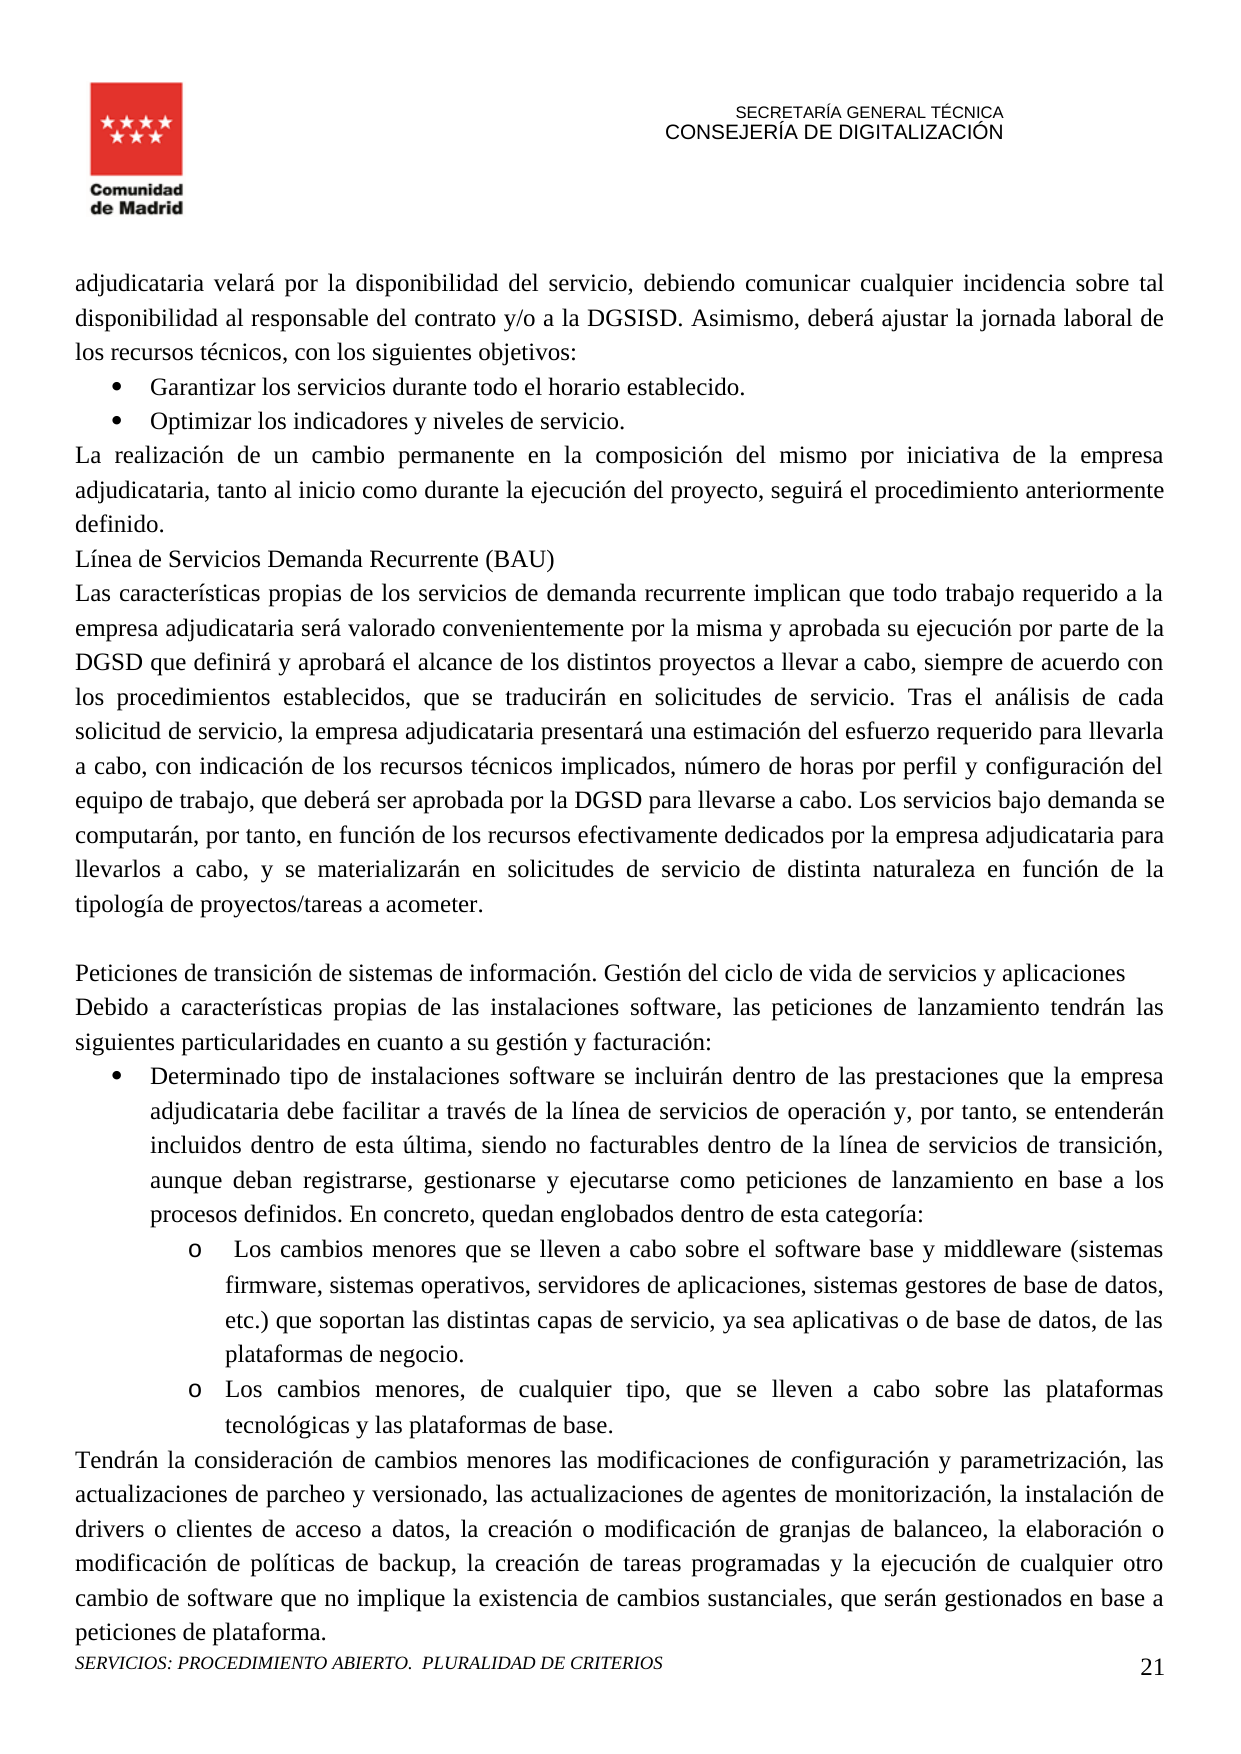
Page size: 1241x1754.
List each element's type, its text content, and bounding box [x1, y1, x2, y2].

list Los cambios menores que se lleven a cabo sobre el software base y middleware (sistemas firmware, sistemas operativos, servidores de aplicaciones, sistemas gestores de base de datos, etc.) que soportan las distintas capas de servicio, ya sea aplicativas o de base de datos, de las plataformas de negocio. [187, 1234, 1165, 1368]
text Las características propias de los servicios de demanda recurrente implican que todo trabajo requerido a la empresa adjudicataria será valorado convenientemente por la misma y aprobada su ejecución por parte de la DGSD que definirá y aprobará el alcance de los distintos proyectos a llevar a cabo, siempre de acuerdo con los procedimientos establecidos, que se traducirán en solicitudes de servicio. Tras el análisis de cada solicitud de servicio, la empresa adjudicataria presentará una estimación del esfuerzo requerido para llevarla a cabo, con indicación de los recursos técnicos implicados, número de horas por perfil y configuración del equipo de trabajo, que deberá ser aprobada por la DGSD para llevarse a cabo. Los servicios bajo demanda se computarán, por tanto, en función de los recursos efectivamente dedicados por la empresa adjudicataria para llevarlos a cabo, y se materializarán en solicitudes de servicio de distinta naturaleza en función de la tipología de proyectos/tareas a acometer. [75, 578, 1165, 918]
text La realización de un cambio permanente en la composición del mismo por iniciativa de la empresa adjudicataria, tanto al inicio como durante la ejecución del proyecto, seguirá el procedimiento anteriormente definido. [75, 441, 1165, 538]
picture [86, 81, 187, 217]
text Línea de Servicios Demanda Recurrente (BAU) [75, 544, 1165, 573]
list Los cambios menores, de cualquier tipo, que se lleven a cabo sobre las plataformas tecnológicas y las plataformas de base. [187, 1374, 1165, 1439]
text Tendrán la consideración de cambios menores las modificaciones de configuración y parametrización, las actualizaciones de parcheo y versionado, las actualizaciones de agentes de monitorización, la instalación de drivers o clientes de acceso a datos, la creación o modificación de granjas de balanceo, la elaboración o modificación de políticas de backup, la creación de tareas programadas y la ejecución de cualquier otro cambio de software que no implique la existencia de cambios sustanciales, que serán gestionados en base a peticiones de plataforma. [75, 1445, 1165, 1646]
list Optimizar los indicadores y niveles de servicio. [112, 406, 1165, 435]
text Peticiones de transición de sistemas de información. Gestión del ciclo de vida de servicios y aplicaciones [75, 958, 1165, 987]
text Debido a características propias de las instalaciones software, las peticiones de lanzamiento tendrán las siguientes particularidades en cuanto a su gestión y facturación: [75, 992, 1165, 1056]
list Garantizar los servicios durante todo el horario establecido. [112, 372, 1165, 400]
list Determinado tipo de instalaciones software se incluirán dentro de las prestaciones que la empresa adjudicataria debe facilitar a través de la línea de servicios de operación y, por tanto, se entenderán incluidos dentro de esta última, siendo no facturables dentro de la línea de servicios de transición, aunque deban registrarse, gestionarse y ejecutarse como peticiones de lanzamiento en base a los procesos definidos. En concreto, quedan englobados dentro de esta categoría: [112, 1061, 1165, 1228]
